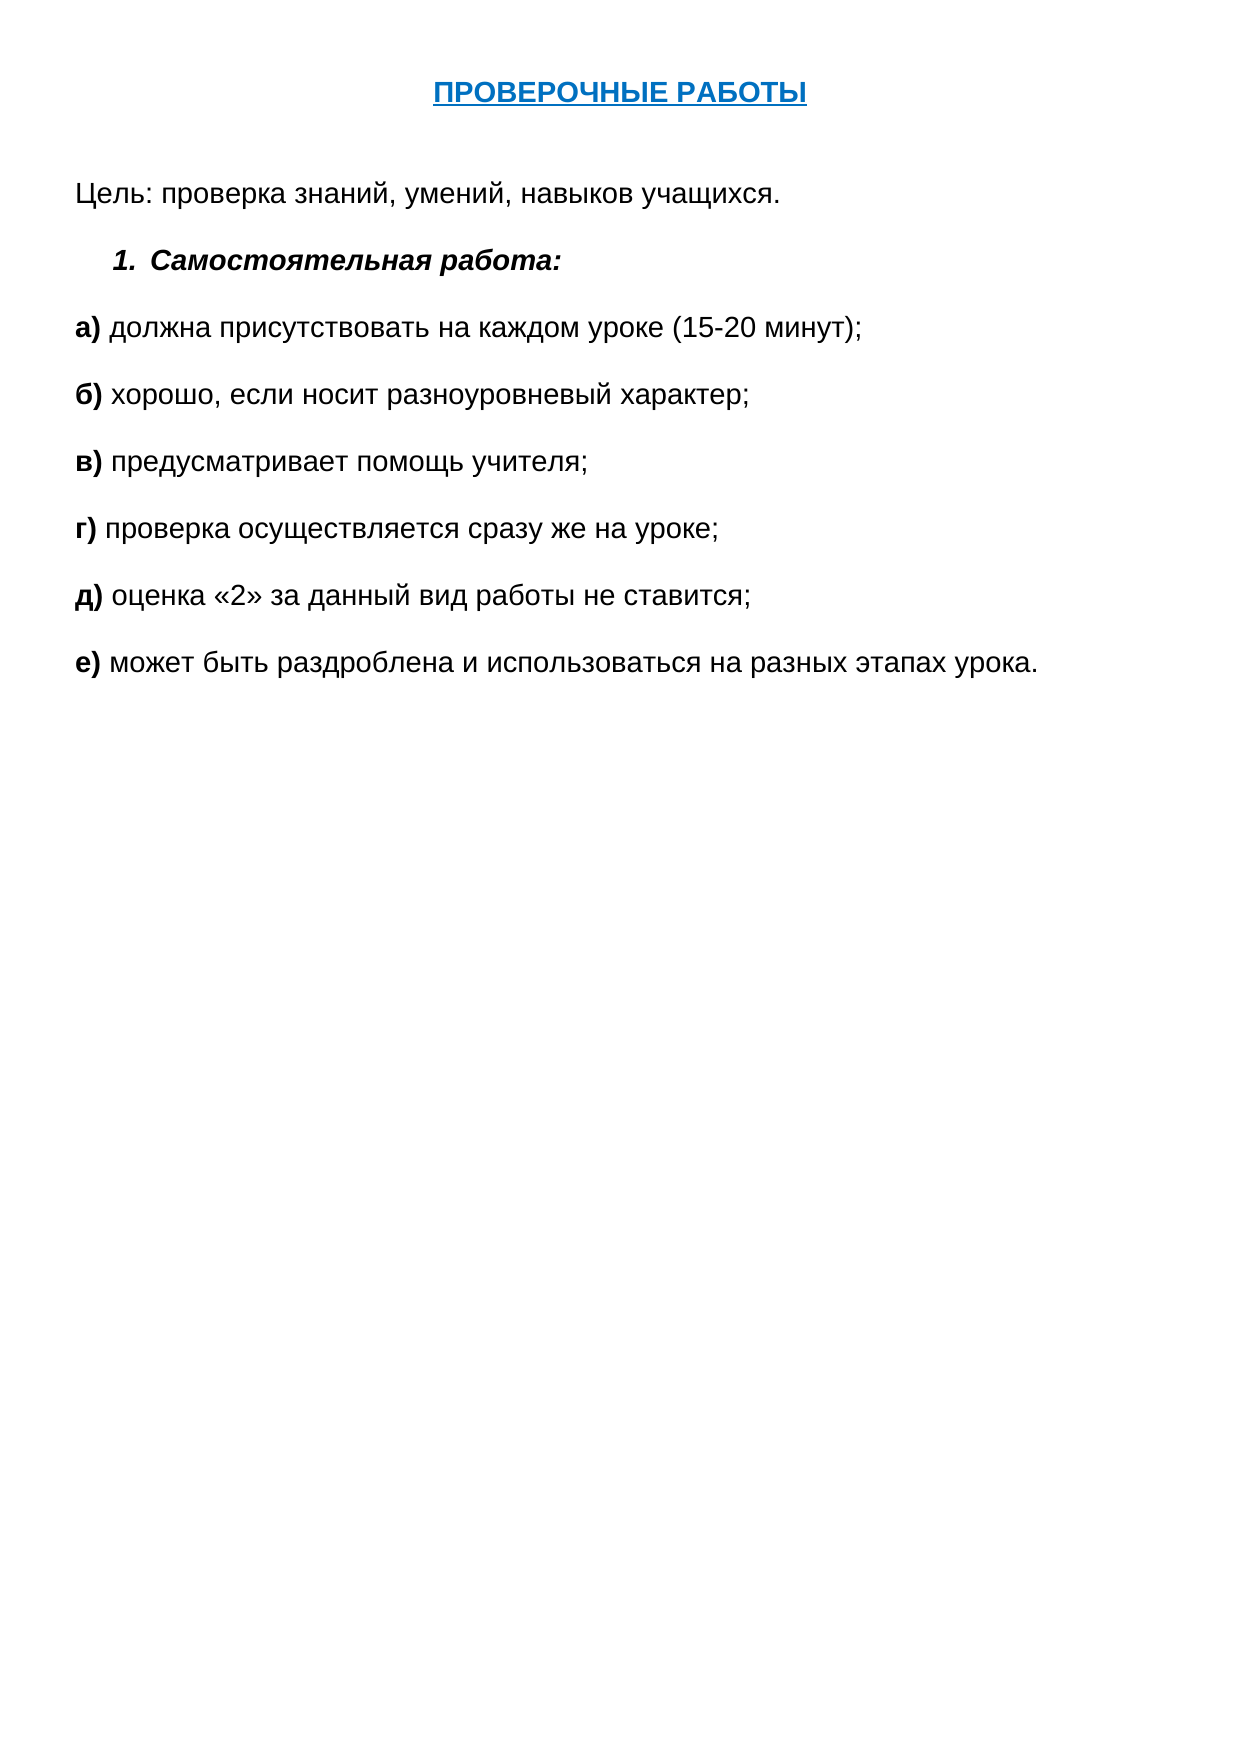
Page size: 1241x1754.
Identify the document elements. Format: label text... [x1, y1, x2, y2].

text ПРОВЕРОЧНЫЕ РАБОТЫ [75, 75, 1165, 108]
text б) хорошо, если носит разноуровневый характер; [75, 377, 1165, 410]
text Цель: проверка знаний, умений, навыков учащихся. [75, 176, 1165, 209]
text в) предусматривает помощь учителя; [75, 444, 1165, 477]
text г) проверка осуществляется сразу же на уроке; [75, 511, 1165, 544]
text д) оценка «2» за данный вид работы не ставится; [75, 578, 1165, 612]
text а) должна присутствовать на каждом уроке (15-20 минут); [75, 310, 1165, 343]
text е) может быть раздроблена и использоваться на разных этапах урока. [75, 645, 1165, 679]
list Самостоятельная работа: [112, 243, 1165, 276]
